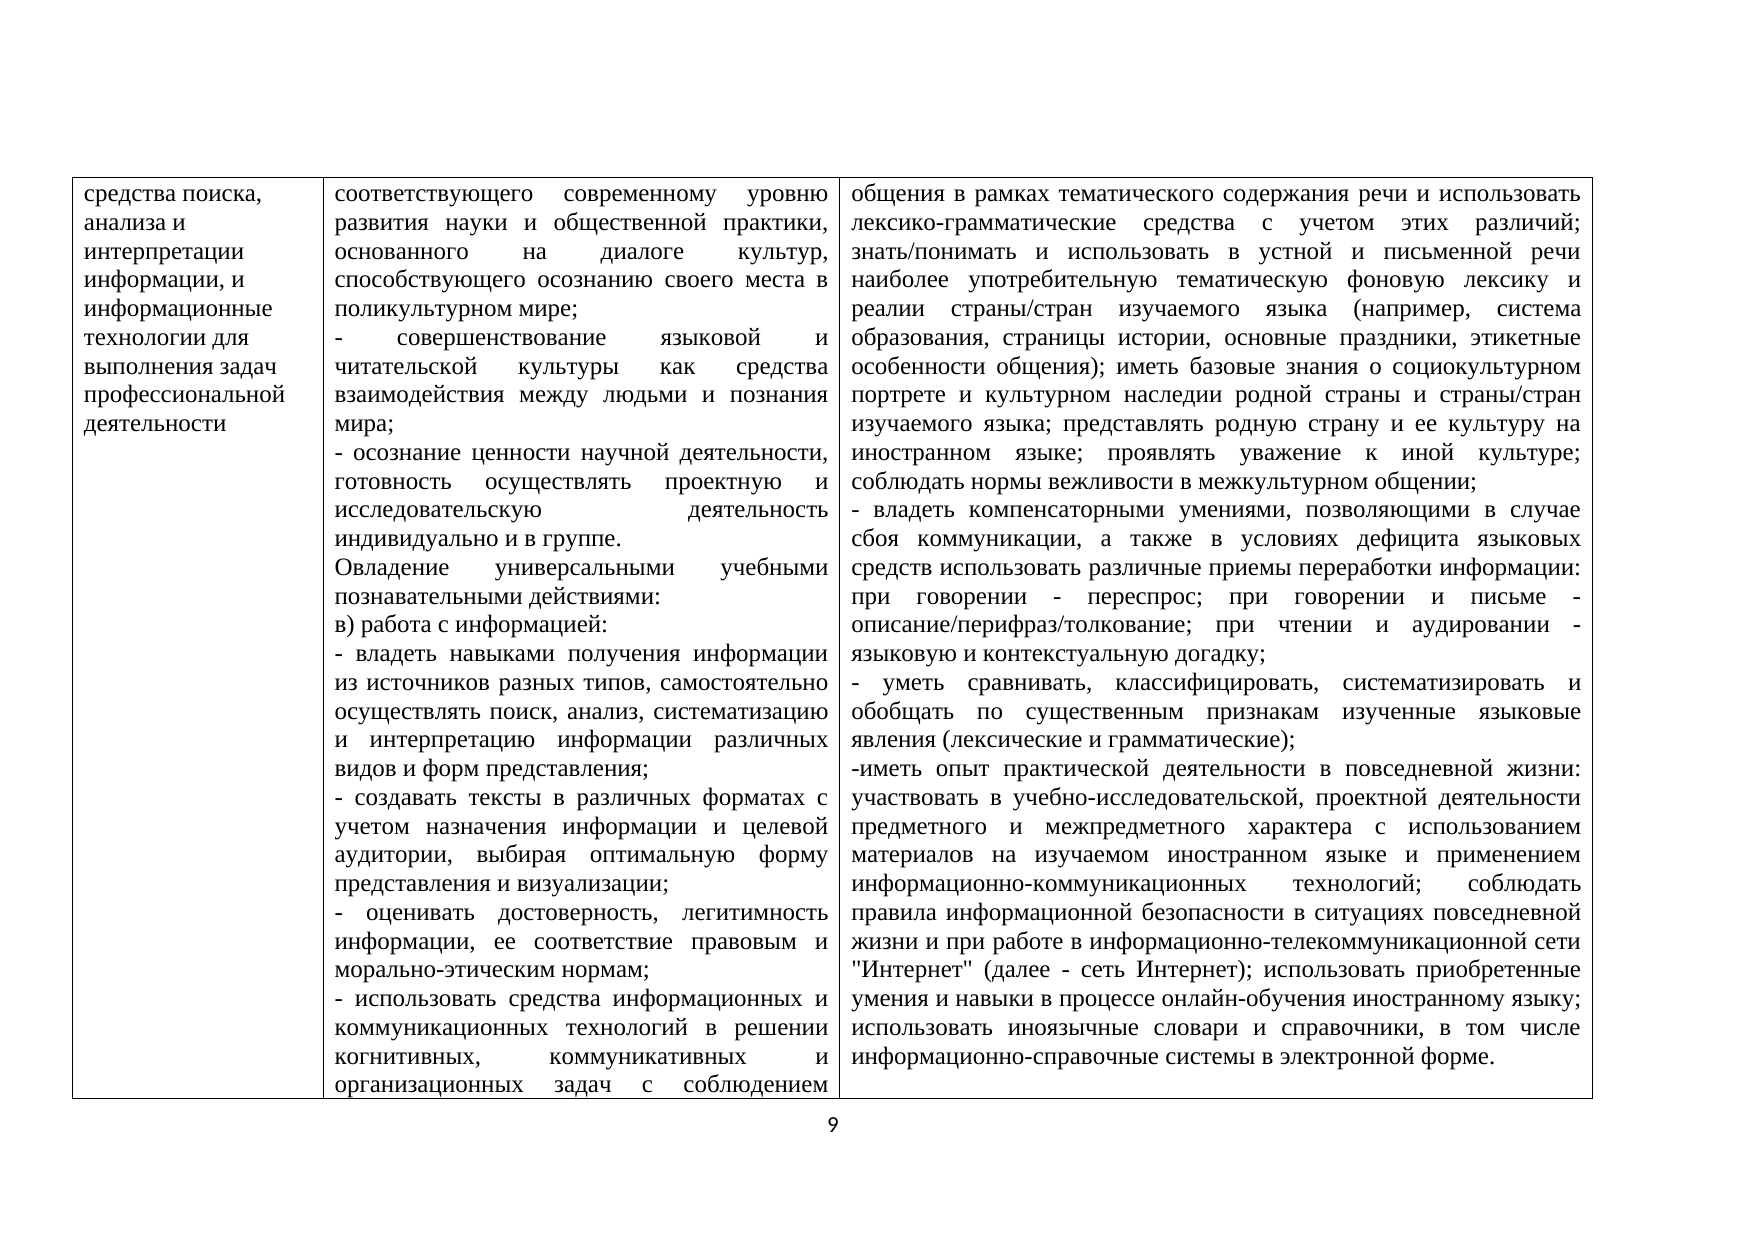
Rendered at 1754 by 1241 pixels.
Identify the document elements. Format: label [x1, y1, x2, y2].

table_cell [73, 178, 323, 1098]
table_cell [324, 178, 839, 1098]
table_cell [840, 178, 1592, 1098]
